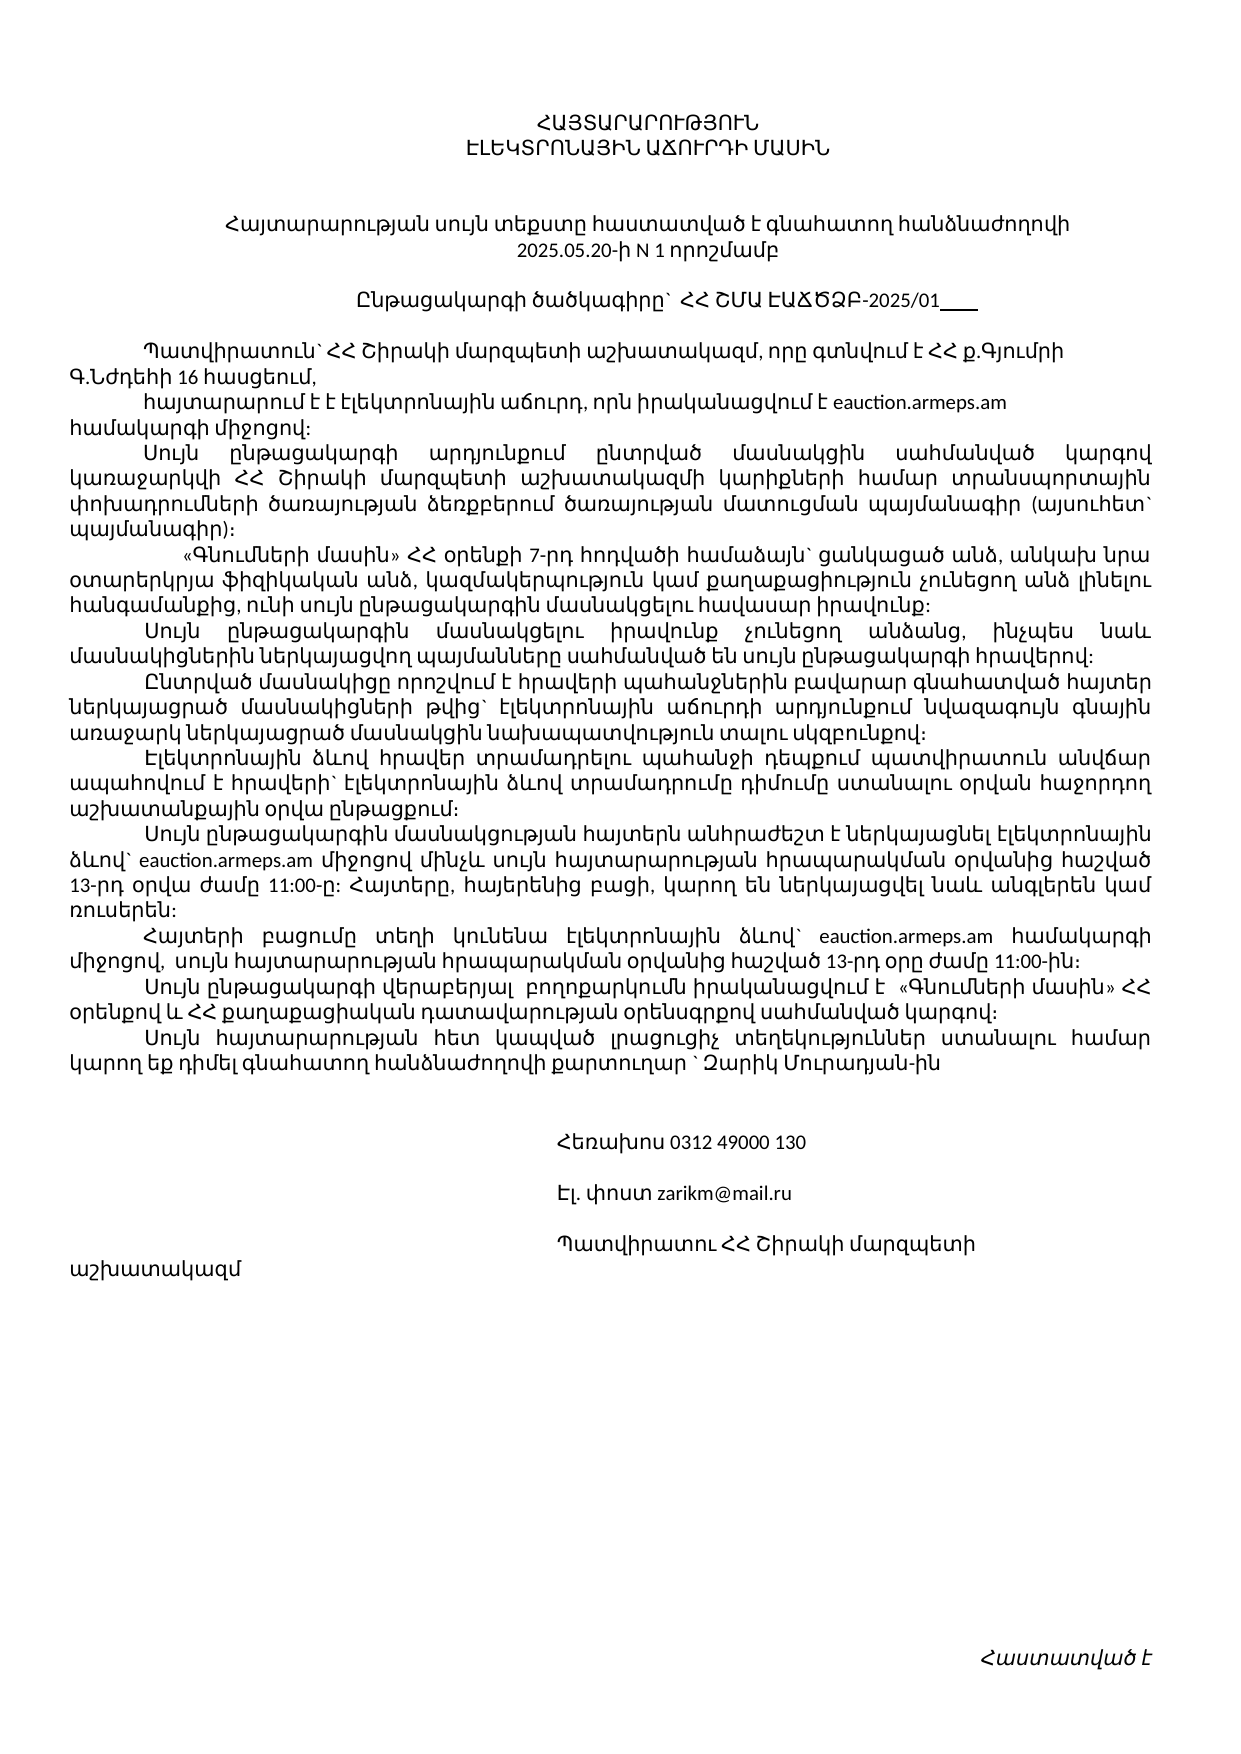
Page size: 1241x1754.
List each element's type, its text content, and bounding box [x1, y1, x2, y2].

text Հայտարարության սույն տեքստը հաստատված է գնահատող հանձնաժողովի [69, 211, 1152, 237]
text Սույն ընթացակարգին մասնակցության հայտերն անհրաժեշտ է ներկայացնել էլեկտրոնային ձևով` eauction.armeps.am միջոցով մինչև սույն հայտարարության հրապարակման օրվանից հաշված 13-րդ օրվա ժամը 11:00-ը: Հայտերը, հայերենից բացի, կարող են ներկայացվել նաև անգլերեն կամ ռուսերեն: [69, 821, 1152, 923]
text Էլ. փոստ zarikm@mail.ru [69, 1180, 1152, 1206]
text Սույն ընթացակարգի վերաբերյալ բողոքարկումն իրականացվում է «Գնումների մասին» ՀՀ օրենքով և ՀՀ քաղաքացիական դատավարության օրենսգրքով սահմանված կարգով։ [69, 974, 1152, 1025]
text Հայտերի բացումը տեղի կունենա էլեկտրոնային ձևով` eauction.armeps.am համակարգի միջոցով, սույն հայտարարության հրապարակման օրվանից հաշված 13-րդ օրը ժամը 11:00-ին։ [69, 923, 1152, 974]
text Սույն ընթացակարգի արդյունքում ընտրված մասնակցին սահմանված կարգով կառաջարկվի ՀՀ Շիրակի մարզպետի աշխատակազմի կարիքների համար տրանսպորտային փոխադրումների ծառայության ձեռքբերում ծառայության մատուցման պայմանագիր (այսուհետ` պայմանագիր)։ [69, 440, 1152, 542]
text ՀԱՅՏԱՐԱՐՈՒԹՅՈՒՆ [69, 110, 1152, 135]
text Պատվիրատու ՀՀ Շիրակի մարզպետի աշխատակազմ [69, 1231, 1152, 1282]
text Էլեկտրոնային ձևով հրավեր տրամադրելու պահանջի դեպքում պատվիրատուն անվճար ապահովում է հրավերի` էլեկտրոնային ձևով տրամադրումը դիմումը ստանալու օրվան հաջորդող աշխատանքային օրվա ընթացքում։ [69, 745, 1152, 821]
text հայտարարում է է էլեկտրոնային աճուրդ, որն իրականացվում է eauction.armeps.am համակարգի միջոցով: [69, 389, 1152, 440]
text Սույն հայտարարության հետ կապված լրացուցիչ տեղեկություններ ստանալու համար կարող եք դիմել գնահատող հանձնաժողովի քարտուղար ` Զարիկ Մուրադյան-ին [69, 1025, 1152, 1076]
text ԷԼԵԿՏՐՈՆԱՅԻՆ ԱՃՈՒՐԴԻ ՄԱՍԻՆ [69, 135, 1152, 161]
text Պատվիրատուն` ՀՀ Շիրակի մարզպետի աշխատակազմ, որը գտնվում է ՀՀ ք.Գյումրի Գ.Նժդեհի 16 հասցեում, [69, 338, 1152, 389]
text Սույն ընթացակարգին մասնակցելու իրավունք չունեցող անձանց, ինչպես նաև մասնակիցներին ներկայացվող պայմանները սահմանված են սույն ընթացակարգի հրավերով: [69, 618, 1152, 669]
text «Գնումների մասին» ՀՀ օրենքի 7-րդ հոդվածի համաձայն` ցանկացած անձ, անկախ նրա օտարերկրյա ֆիզիկական անձ, կազմակերպություն կամ քաղաքացիություն չունեցող անձ լինելու հանգամանքից, ունի սույն ընթացակարգին մասնակցելու հավասար իրավունք: [69, 542, 1152, 618]
text Ընտրված մասնակիցը որոշվում է հրավերի պահանջներին բավարար գնահատված հայտեր ներկայացրած մասնակիցների թվից` էլեկտրոնային աճուրդի արդյունքում նվազագույն գնային առաջարկ ներկայացրած մասնակցին նախապատվություն տալու սկզբունքով։ [69, 669, 1152, 745]
text Ընթացակարգի ծածկագիրը` ՀՀ ՇՄԱ ԷԱՃԾՁԲ-2025/01 [69, 288, 1152, 313]
text Հեռախոս 0312 49000 130 [69, 1129, 1152, 1155]
text 2025.05.20 -ի N 1 որոշմամբ [69, 237, 1152, 262]
text Հաստատված է [69, 1646, 1152, 1671]
